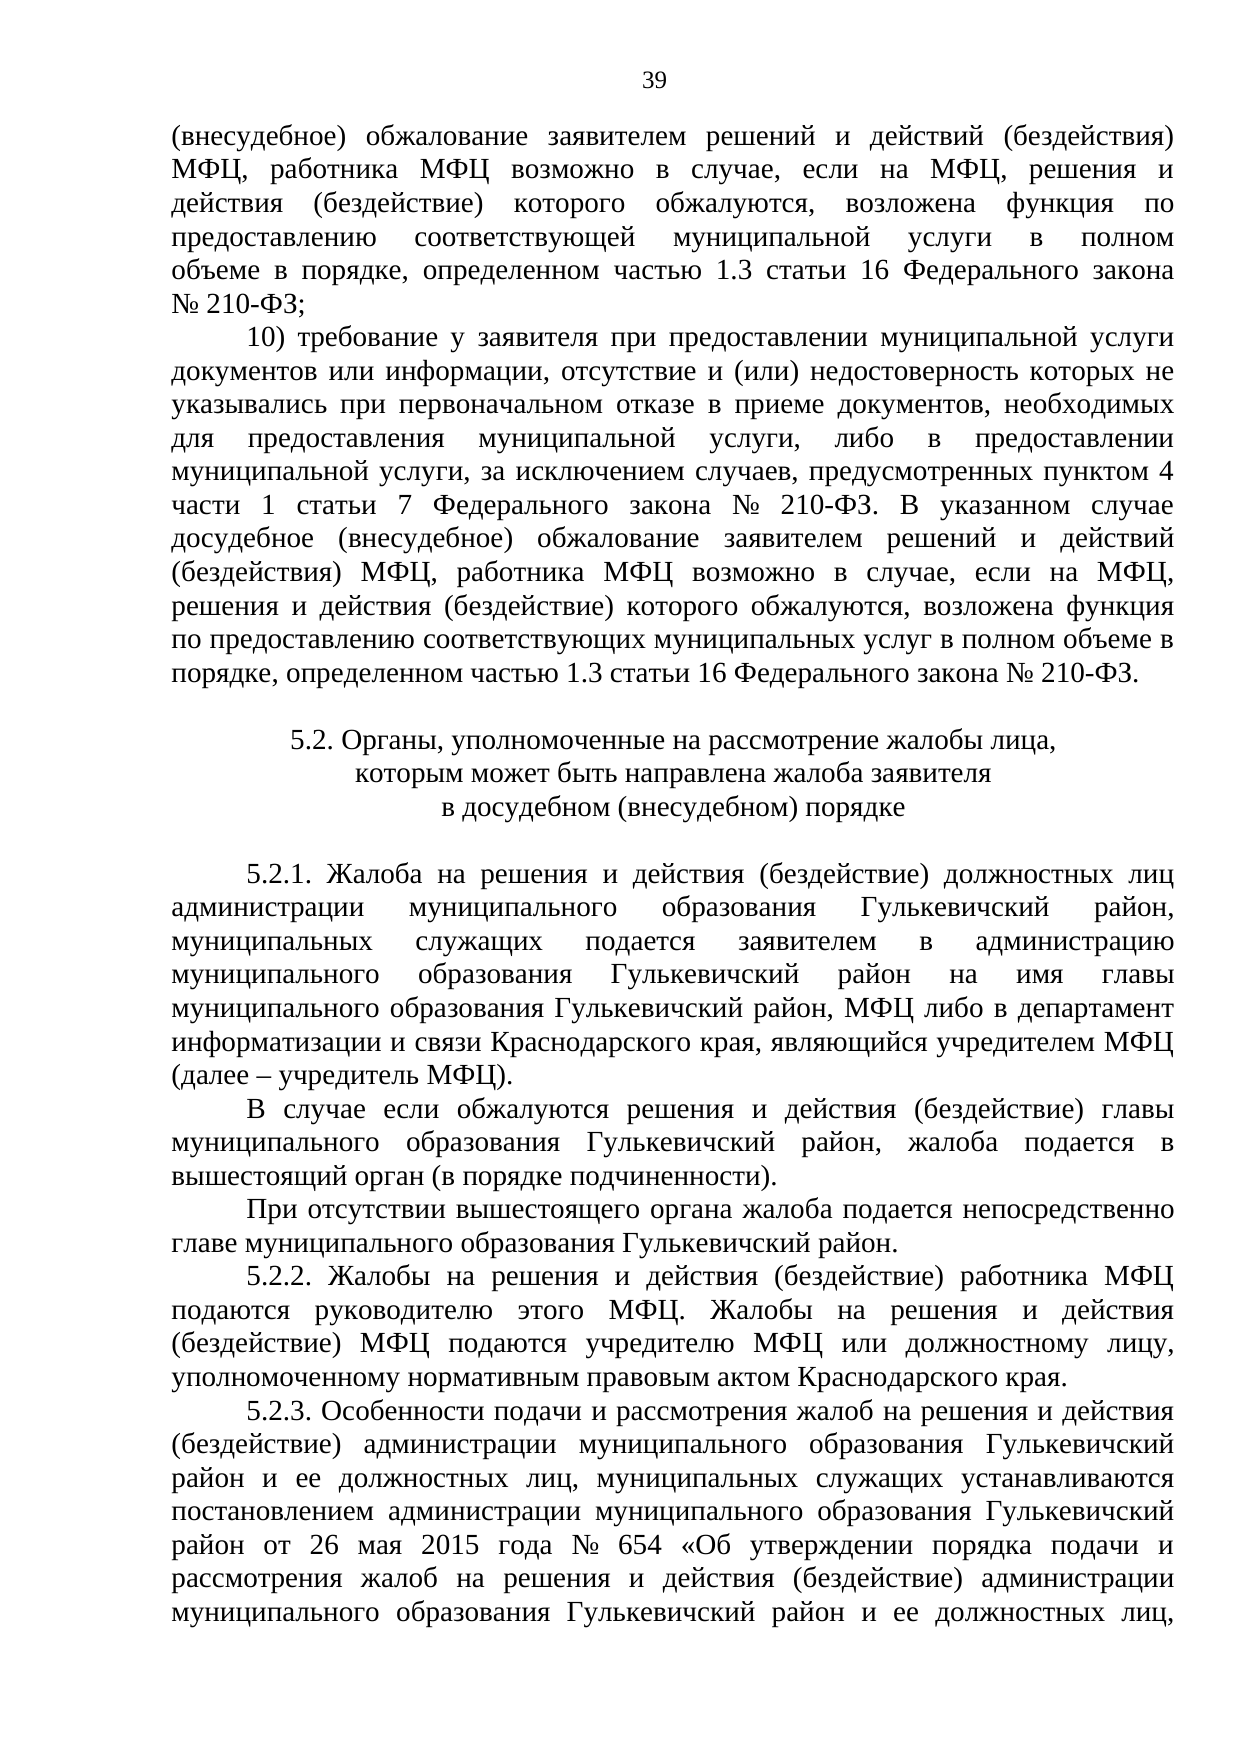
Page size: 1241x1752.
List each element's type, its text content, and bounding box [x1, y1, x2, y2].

text которым может быть направлена жалоба заявителя [171, 755, 1175, 789]
text 5.2.1. Жалоба на решения и действия (бездействие) должностных лиц администрации муниципального образования Гулькевичский район, муниципальных служащих подается заявителем в администрацию муниципального образования Гулькевичский район на имя главы муниципального образования Гулькевичский район, МФЦ либо в департамент информатизации и связи Краснодарского края, являющийся учредителем МФЦ (далее – учредитель МФЦ). [171, 856, 1175, 1091]
text 10) требование у заявителя при предоставлении муниципальной услуги документов или информации, отсутствие и (или) недостоверность которых не указывались при первоначальном отказе в приеме документов, необходимых для предоставления муниципальной услуги, либо в предоставлении муниципальной услуги, за исключением случаев, предусмотренных пунктом 4 части 1 статьи 7 Федерального закона № 210-ФЗ. В указанном случае досудебное (внесудебное) обжалование заявителем решений и действий (бездействия) МФЦ, работника МФЦ возможно в случае, если на МФЦ, решения и действия (бездействие) которого обжалуются, возложена функция по предоставлению соответствующих муниципальных услуг в полном объеме в порядке, определенном частью 1.3 статьи 16 Федерального закона № 210-ФЗ. [171, 319, 1175, 688]
text в досудебном (внесудебном) порядке [171, 789, 1175, 822]
text При отсутствии вышестоящего органа жалоба подается непосредственно главе муниципального образования Гулькевичский район. [171, 1191, 1175, 1258]
text 5.2.2. Жалобы на решения и действия (бездействие) работника МФЦ подаются руководителю этого МФЦ. Жалобы на решения и действия (бездействие) МФЦ подаются учредителю МФЦ или должностному лицу, уполномоченному нормативным правовым актом Краснодарского края. [171, 1258, 1175, 1393]
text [171, 1393, 1175, 1627]
text 5.2. Органы, уполномоченные на рассмотрение жалобы лица, [171, 722, 1175, 755]
text В случае если обжалуются решения и действия (бездействие) главы муниципального образования Гулькевичский район, жалоба подается в вышестоящий орган (в порядке подчиненности). [171, 1091, 1175, 1191]
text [171, 118, 1175, 319]
